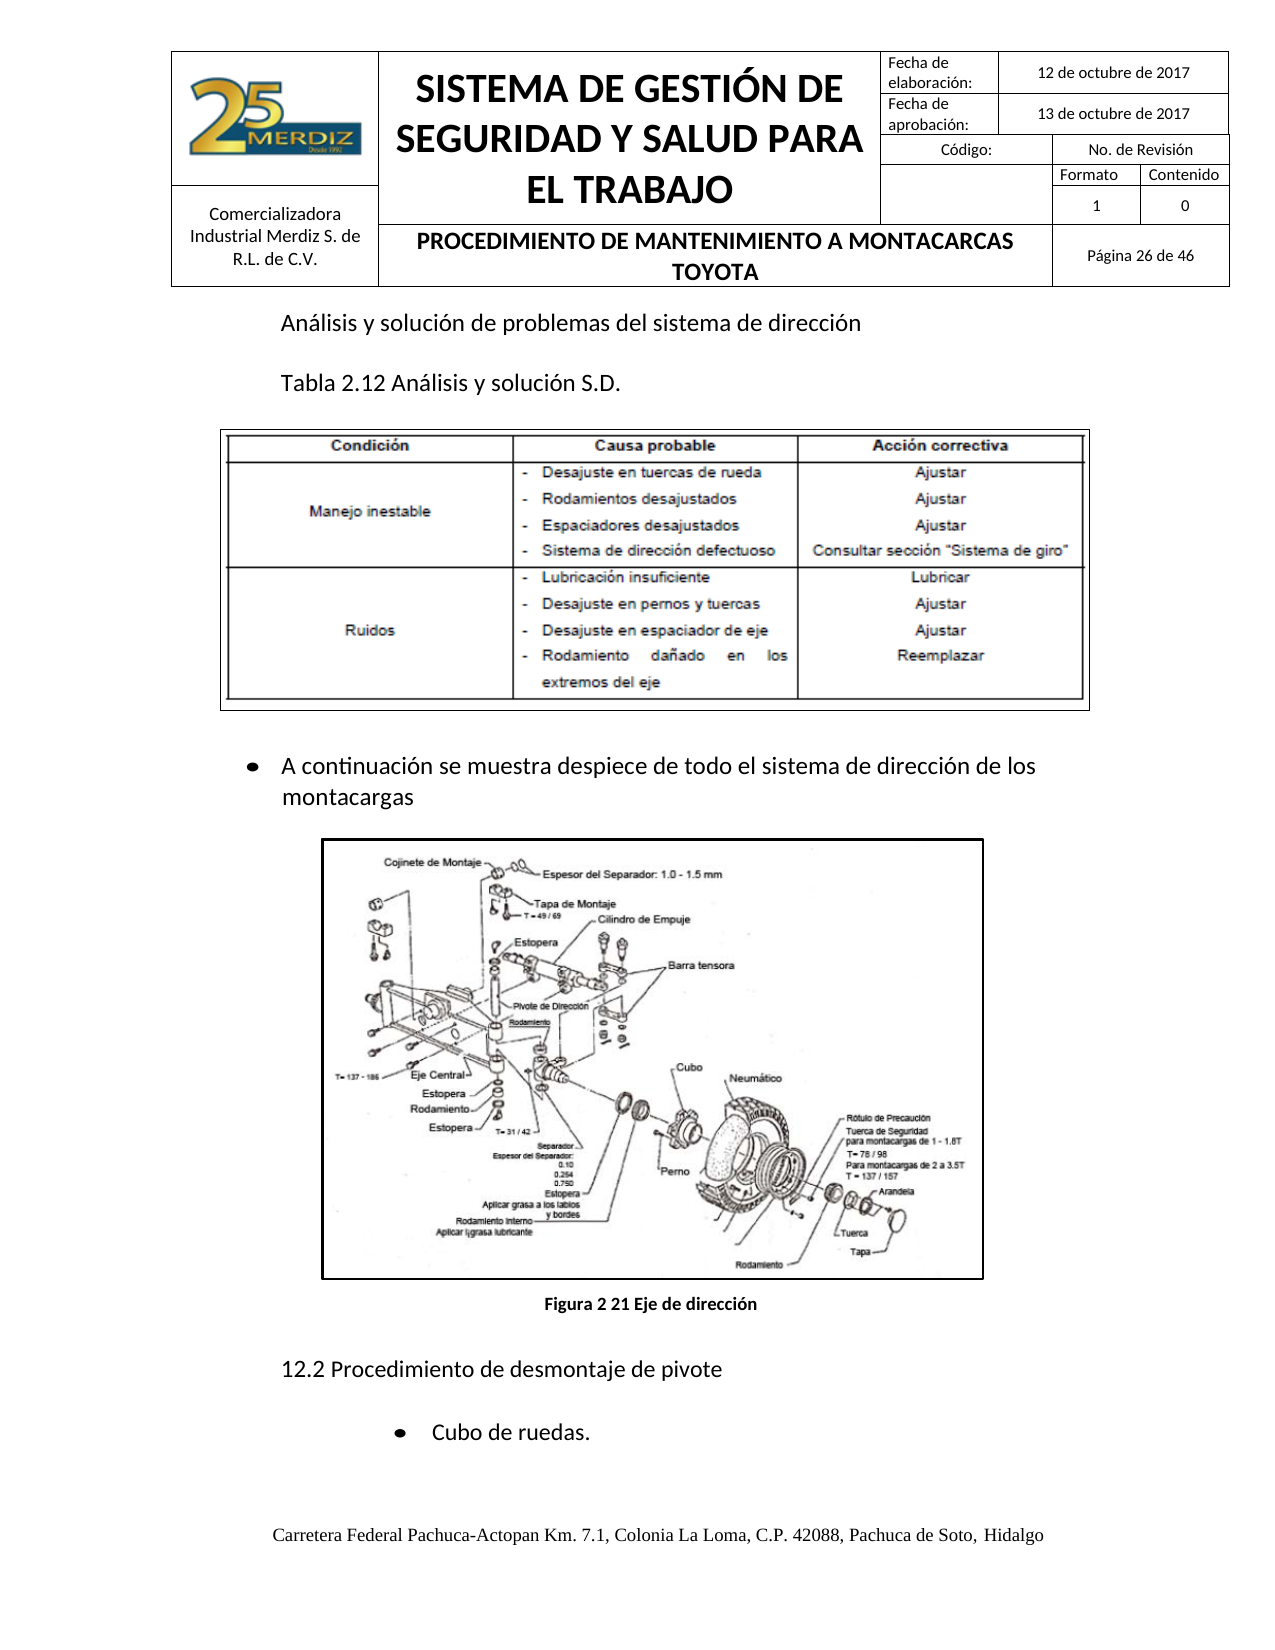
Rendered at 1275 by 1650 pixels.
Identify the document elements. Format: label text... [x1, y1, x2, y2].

picture [324, 841, 982, 1278]
text 12.2 Procedimiento de desmontaje de pivote [281, 1353, 1137, 1384]
text Análisis y solución de problemas del sistema de dirección [281, 307, 1137, 338]
text Figura 2 21 Eje de dirección [528, 1292, 773, 1315]
picture [221, 430, 1089, 710]
text • Cubo de ruedas. [392, 1417, 1137, 1446]
text Tabla 2.12 Análisis y solución S.D. [281, 367, 1137, 398]
text • A continuación se muestra despiece de todo el sistema de dirección de los montacargas [244, 750, 1051, 811]
picture [179, 71, 372, 165]
